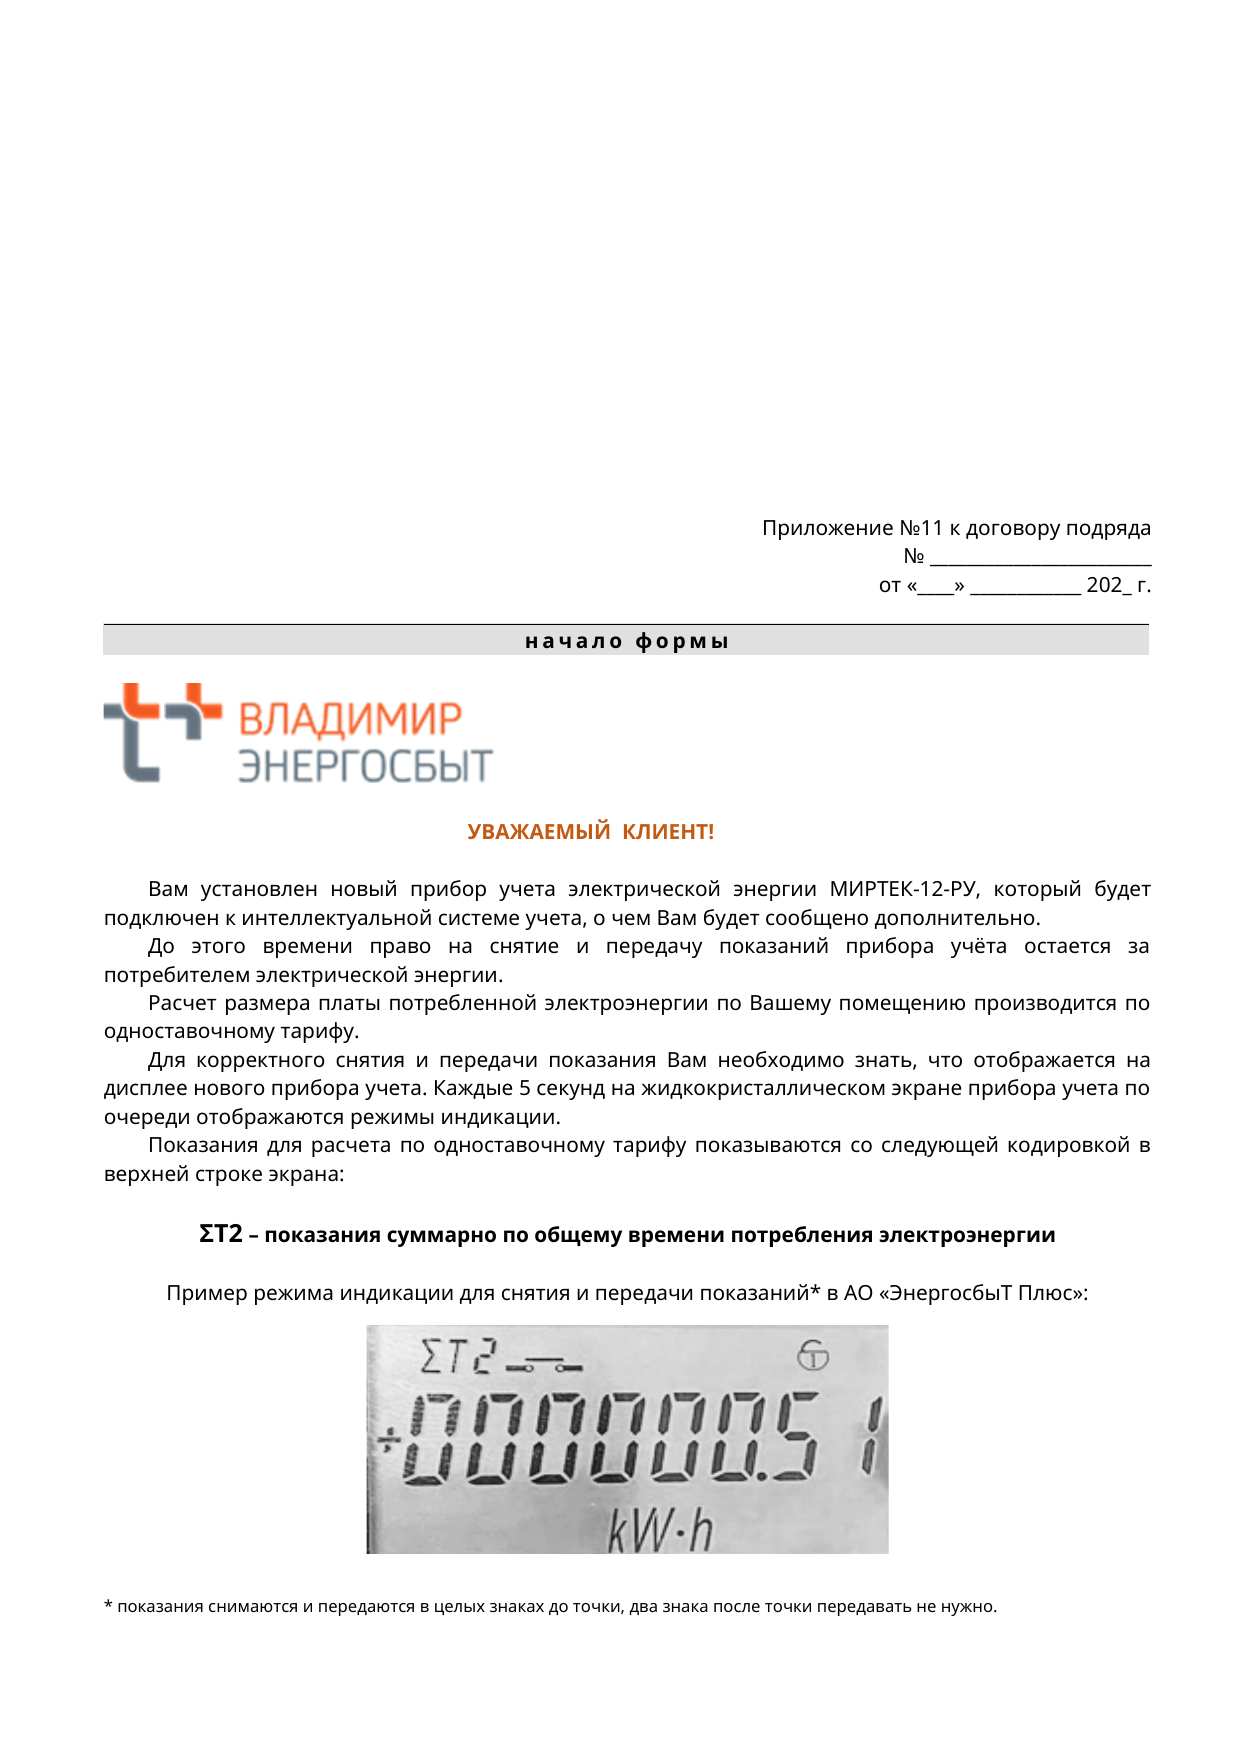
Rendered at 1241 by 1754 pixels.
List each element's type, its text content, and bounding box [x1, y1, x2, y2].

text от «____» ____________ 202_ г. [753, 570, 1152, 598]
text УВАЖАЕМЫЙ КЛИЕНТ! [29, 817, 1152, 846]
picture [366, 1325, 889, 1554]
text Пример режима индикации для снятия и передачи показаний* в АО «ЭнергосбыТ Плюс»: [103, 1278, 1152, 1307]
text Вам установлен новый прибор учета электрической энергии МИРТЕК-12-РУ, который будет подключен к интеллектуальной системе учета, о чем Вам будет сообщено дополнительно. [103, 874, 1152, 931]
text Для корректного снятия и передачи показания Вам необходимо знать, что отображается на дисплее нового прибора учета. Каждые 5 секунд на жидкокристаллическом экране прибора учета по очереди отображаются режимы индикации. [103, 1045, 1152, 1130]
text ΣТ2 – показания суммарно по общему времени потребления электроэнергии [103, 1216, 1152, 1250]
text До этого времени право на снятие и передачу показаний прибора учёта остается за потребителем электрической энергии. [103, 931, 1152, 988]
text Расчет размера платы потребленной электроэнергии по Вашему помещению производится по одноставочному тарифу. [103, 988, 1152, 1045]
picture [103, 683, 495, 784]
text * показания снимаются и передаются в целых знаках до точки, два знака после точки передавать не нужно. [103, 1595, 1152, 1618]
text № ________________________ [738, 542, 1152, 570]
text Показания для расчета по одноставочному тарифу показываются со следующей кодировкой в верхней строке экрана: [103, 1130, 1152, 1187]
text начало формы [103, 625, 1149, 655]
subtitle Приложение №11 к договору подряда [753, 513, 1152, 542]
